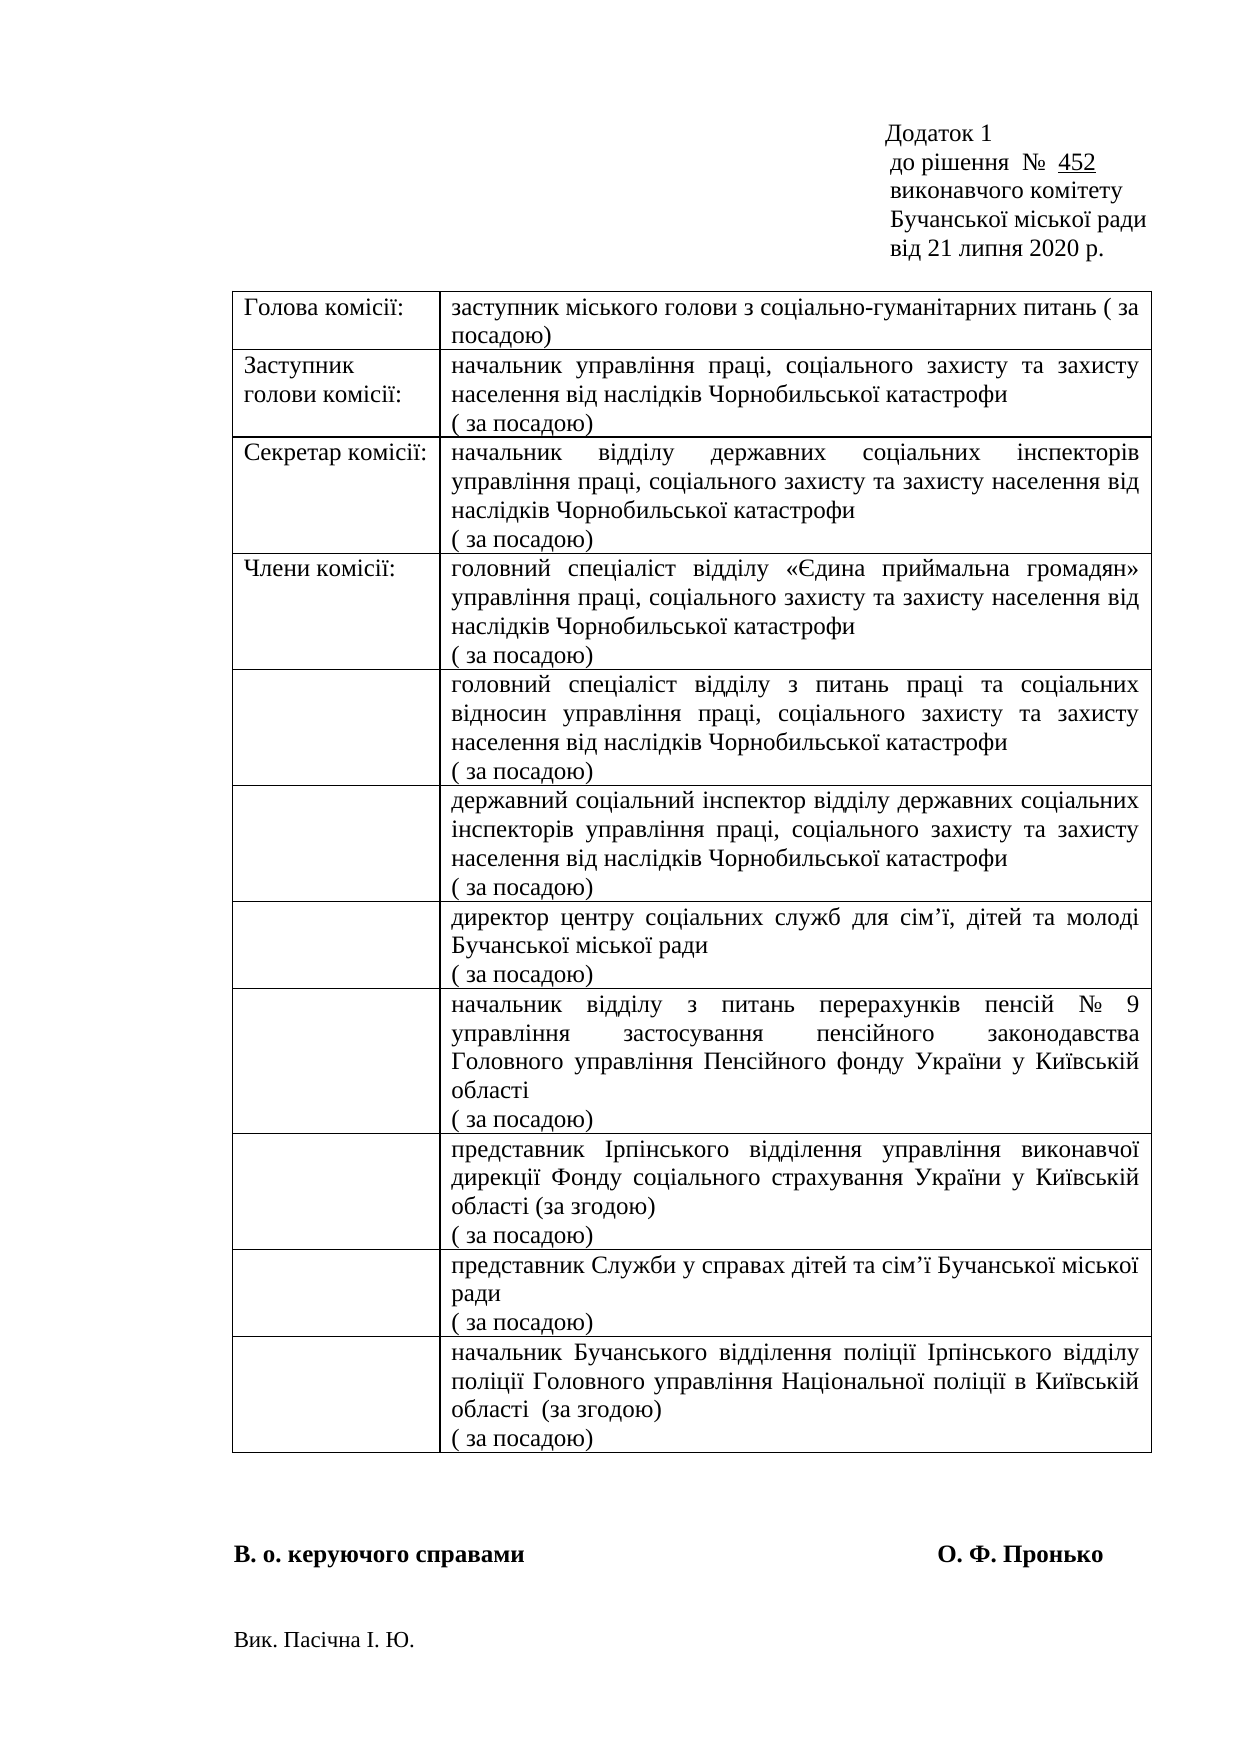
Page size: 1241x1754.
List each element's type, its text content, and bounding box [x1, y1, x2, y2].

table_cell Члени комісії: [233, 554, 439, 668]
text від 21 липня 2020 р. [177, 233, 1152, 262]
table_cell представник Служби у справах дітей та сім’ї Бучанської міської ради ( за посадою) [441, 1250, 1151, 1336]
table_cell Секретар комісії: [233, 438, 439, 552]
table_cell [233, 1134, 439, 1249]
table_cell головний спеціаліст відділу з питань праці та соціальних відносин управління праці, соціального захисту та захисту населення від наслідків Чорнобильської катастрофи ( за посадою) [441, 670, 1151, 784]
table_cell начальник управління праці, соціального захисту та захисту населення від наслідків Чорнобильської катастрофи ( за посадою) [441, 350, 1151, 436]
table_cell директор центру соціальних служб для сім’ї, дітей та молоді Бучанської міської ради ( за посадою) [441, 902, 1151, 988]
table_cell [233, 1250, 439, 1336]
table_header заступник міського голови з соціально-гуманітарних питань ( за посадою) [441, 292, 1151, 349]
table_cell державний соціальний інспектор відділу державних соціальних інспекторів управління праці, соціального захисту та захисту населення від наслідків Чорнобильської катастрофи ( за посадою) [441, 786, 1151, 901]
table_cell начальник відділу з питань перерахунків пенсій № 9 управління застосування пенсійного законодавства Головного управління Пенсійного фонду України у Київській області ( за посадою) [441, 989, 1151, 1133]
table_cell головний спеціаліст відділу «Єдина приймальна громадян» управління праці, соціального захисту та захисту населення від наслідків Чорнобильської катастрофи ( за посадою) [441, 554, 1151, 668]
table_header Голова комісії: [233, 292, 439, 349]
table_cell начальник Бучанського відділення поліції Ірпінського відділу поліції Головного управління Національної поліції в Київській області (за згодою) ( за посадою) [441, 1337, 1151, 1452]
table_cell [233, 670, 439, 784]
table_cell [233, 989, 439, 1133]
text виконавчого комітету [177, 176, 1152, 204]
text до рішення № 452 [177, 147, 1152, 176]
table_cell [233, 786, 439, 901]
table_cell [233, 902, 439, 988]
table_cell [233, 1337, 439, 1452]
text В. о. керуючого справами О. Ф. Пронько [177, 1539, 1152, 1568]
table_cell начальник відділу державних соціальних інспекторів управління праці, соціального захисту та захисту населення від наслідків Чорнобильської катастрофи ( за посадою) [441, 438, 1151, 552]
table_cell представник Ірпінського відділення управління виконавчої дирекції Фонду соціального страхування України у Київській області (за згодою) ( за посадою) [441, 1134, 1151, 1249]
text Вик. Пасічна І. Ю. [177, 1626, 1152, 1652]
text Бучанської міської ради [177, 204, 1152, 233]
table_cell Заступник голови комісії: [233, 350, 439, 436]
text Додаток 1 [177, 118, 1152, 147]
